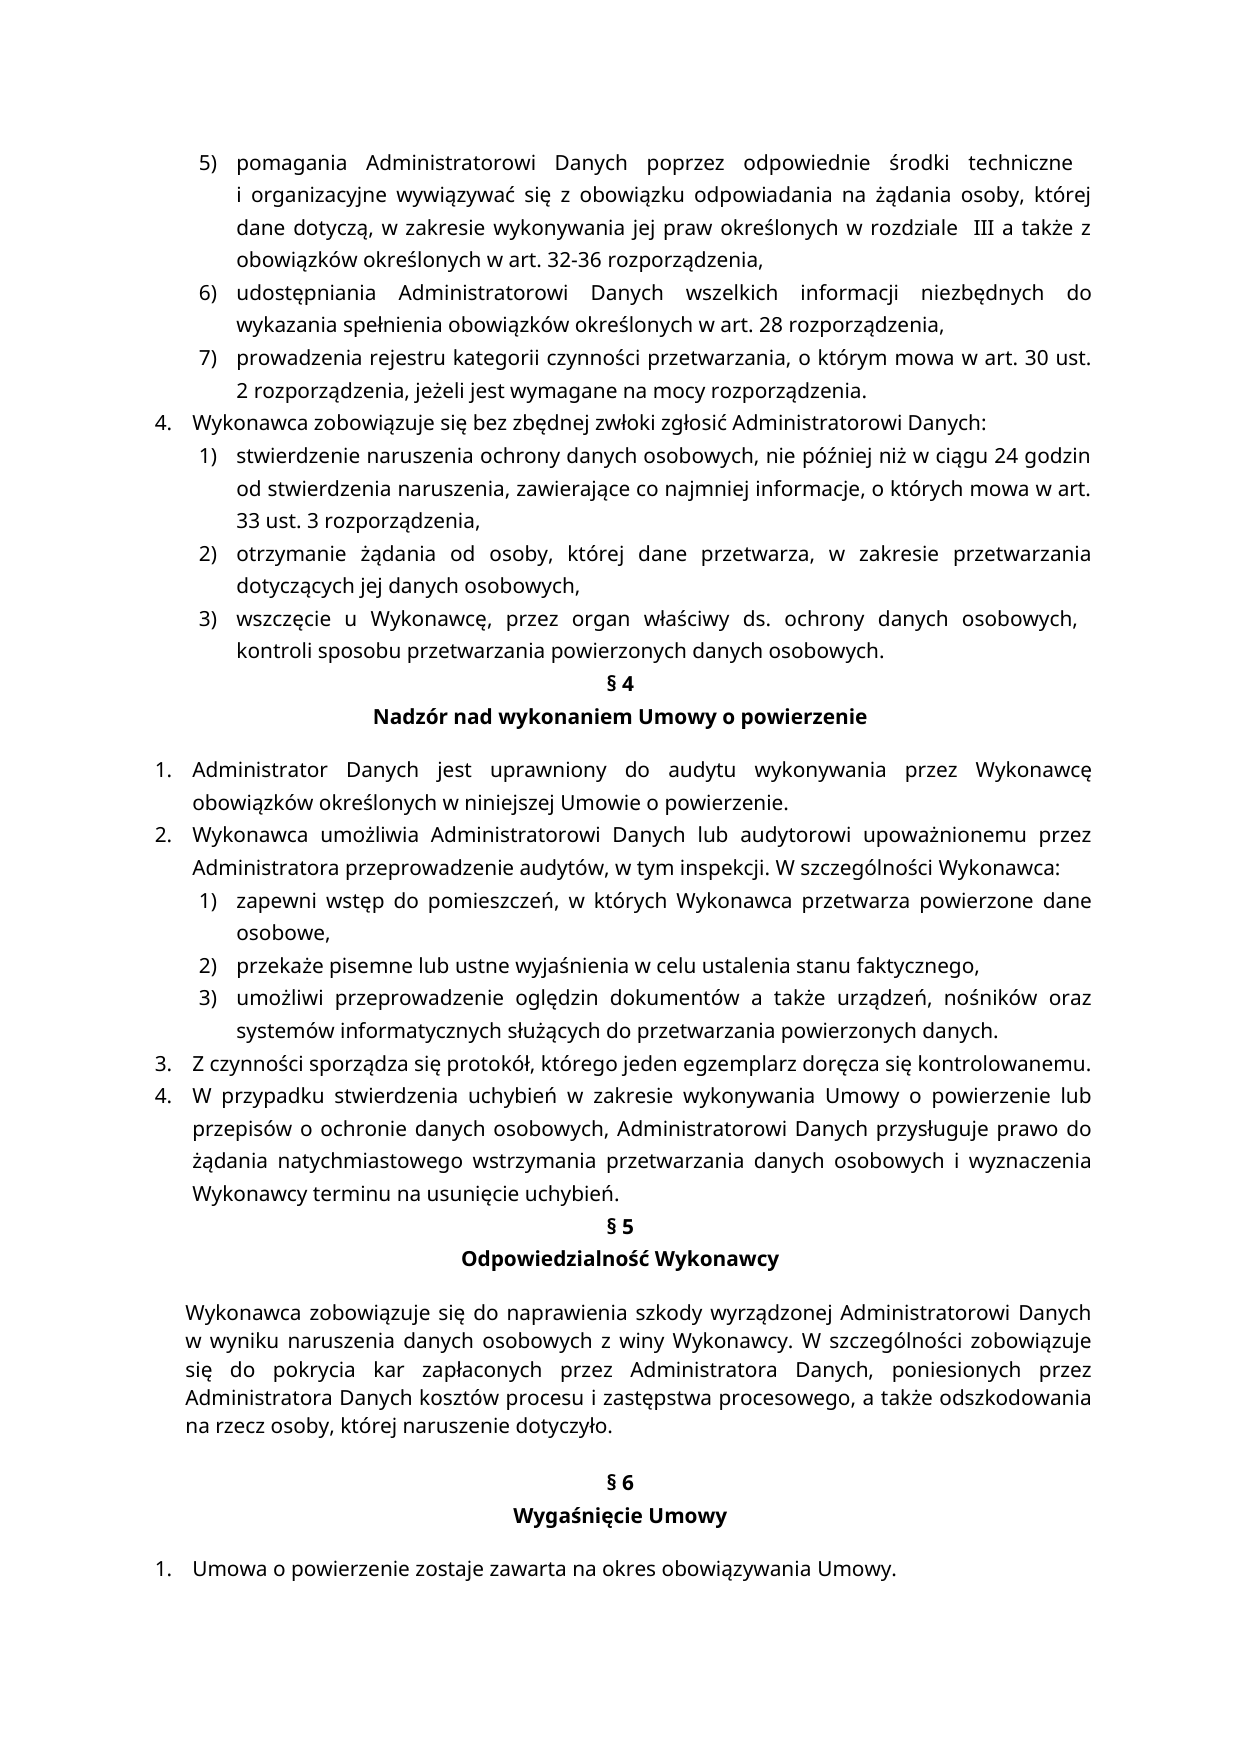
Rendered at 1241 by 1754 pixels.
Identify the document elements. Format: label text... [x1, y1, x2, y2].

list przekaże pisemne lub ustne wyjaśnienia w celu ustalenia stanu faktycznego, [199, 951, 1093, 979]
text Wygaśnięcie Umowy [148, 1501, 1093, 1529]
list Administrator Danych jest uprawniony do audytu wykonywania przez Wykonawcę obowiązków określonych w niniejszej Umowie o powierzenie. [154, 755, 1093, 816]
list Z czynności sporządza się protokół, którego jeden egzemplarz doręcza się kontrolowanemu. [154, 1049, 1093, 1077]
list otrzymanie żądania od osoby, której dane przetwarza, w zakresie przetwarzania dotyczących jej danych osobowych, [199, 539, 1093, 600]
text Nadzór nad wykonaniem Umowy o powierzenie [148, 702, 1093, 730]
text Odpowiedzialność Wykonawcy [148, 1244, 1093, 1273]
list umożliwi przeprowadzenie oględzin dokumentów a także urządzeń, nośników oraz systemów informatycznych służących do przetwarzania powierzonych danych. [199, 983, 1093, 1044]
list Wykonawca zobowiązuje się bez zbędnej zwłoki zgłosić Administratorowi Danych: [154, 408, 1093, 437]
text § 4 [148, 669, 1093, 698]
text § 5 [148, 1212, 1093, 1240]
list Umowa o powierzenie zostaje zawarta na okres obowiązywania Umowy. [154, 1554, 1093, 1583]
list zapewni wstęp do pomieszczeń, w których Wykonawca przetwarza powierzone dane osobowe, [199, 886, 1093, 947]
list udostępniania Administratorowi Danych wszelkich informacji niezbędnych do wykazania spełnienia obowiązków określonych w art. 28 rozporządzenia, [199, 278, 1093, 339]
list W przypadku stwierdzenia uchybień w zakresie wykonywania Umowy o powierzenie lub przepisów o ochronie danych osobowych, Administratorowi Danych przysługuje prawo do żądania natychmiastowego wstrzymania przetwarzania danych osobowych i wyznaczenia Wykonawcy terminu na usunięcie uchybień. [154, 1081, 1093, 1208]
text § 6 [148, 1468, 1093, 1497]
list Wykonawca umożliwia Administratorowi Danych lub audytorowi upoważnionemu przez Administratora przeprowadzenie audytów, w tym inspekcji. W szczególności Wykonawca: [154, 821, 1093, 882]
list wszczęcie u Wykonawcę, przez organ właściwy ds. ochrony danych osobowych, kontroli sposobu przetwarzania powierzonych danych osobowych. [199, 604, 1093, 665]
list prowadzenia rejestru kategorii czynności przetwarzania, o którym mowa w art. 30 ust. 2 rozporządzenia, jeżeli jest wymagane na mocy rozporządzenia. [199, 343, 1093, 404]
text Wykonawca zobowiązuje się do naprawienia szkody wyrządzonej Administratorowi Danych w wyniku naruszenia danych osobowych z winy Wykonawcy. W szczególności zobowiązuje się do pokrycia kar zapłaconych przez Administratora Danych, poniesionych przez Administratora Danych kosztów procesu i zastępstwa procesowego, a także odszkodowania na rzecz osoby, której naruszenie dotyczyło. [185, 1298, 1093, 1440]
list stwierdzenie naruszenia ochrony danych osobowych, nie później niż w ciągu 24 godzin od stwierdzenia naruszenia, zawierające co najmniej informacje, o których mowa w art. 33 ust. 3 rozporządzenia, [199, 441, 1093, 535]
list pomagania Administratorowi Danych poprzez odpowiednie środki techniczne i organizacyjne wywiązywać się z obowiązku odpowiadania na żądania osoby, której dane dotyczą, w zakresie wykonywania jej praw określonych w rozdziale III a także z obowiązków określonych w art. 32-36 rozporządzenia, [199, 148, 1093, 274]
